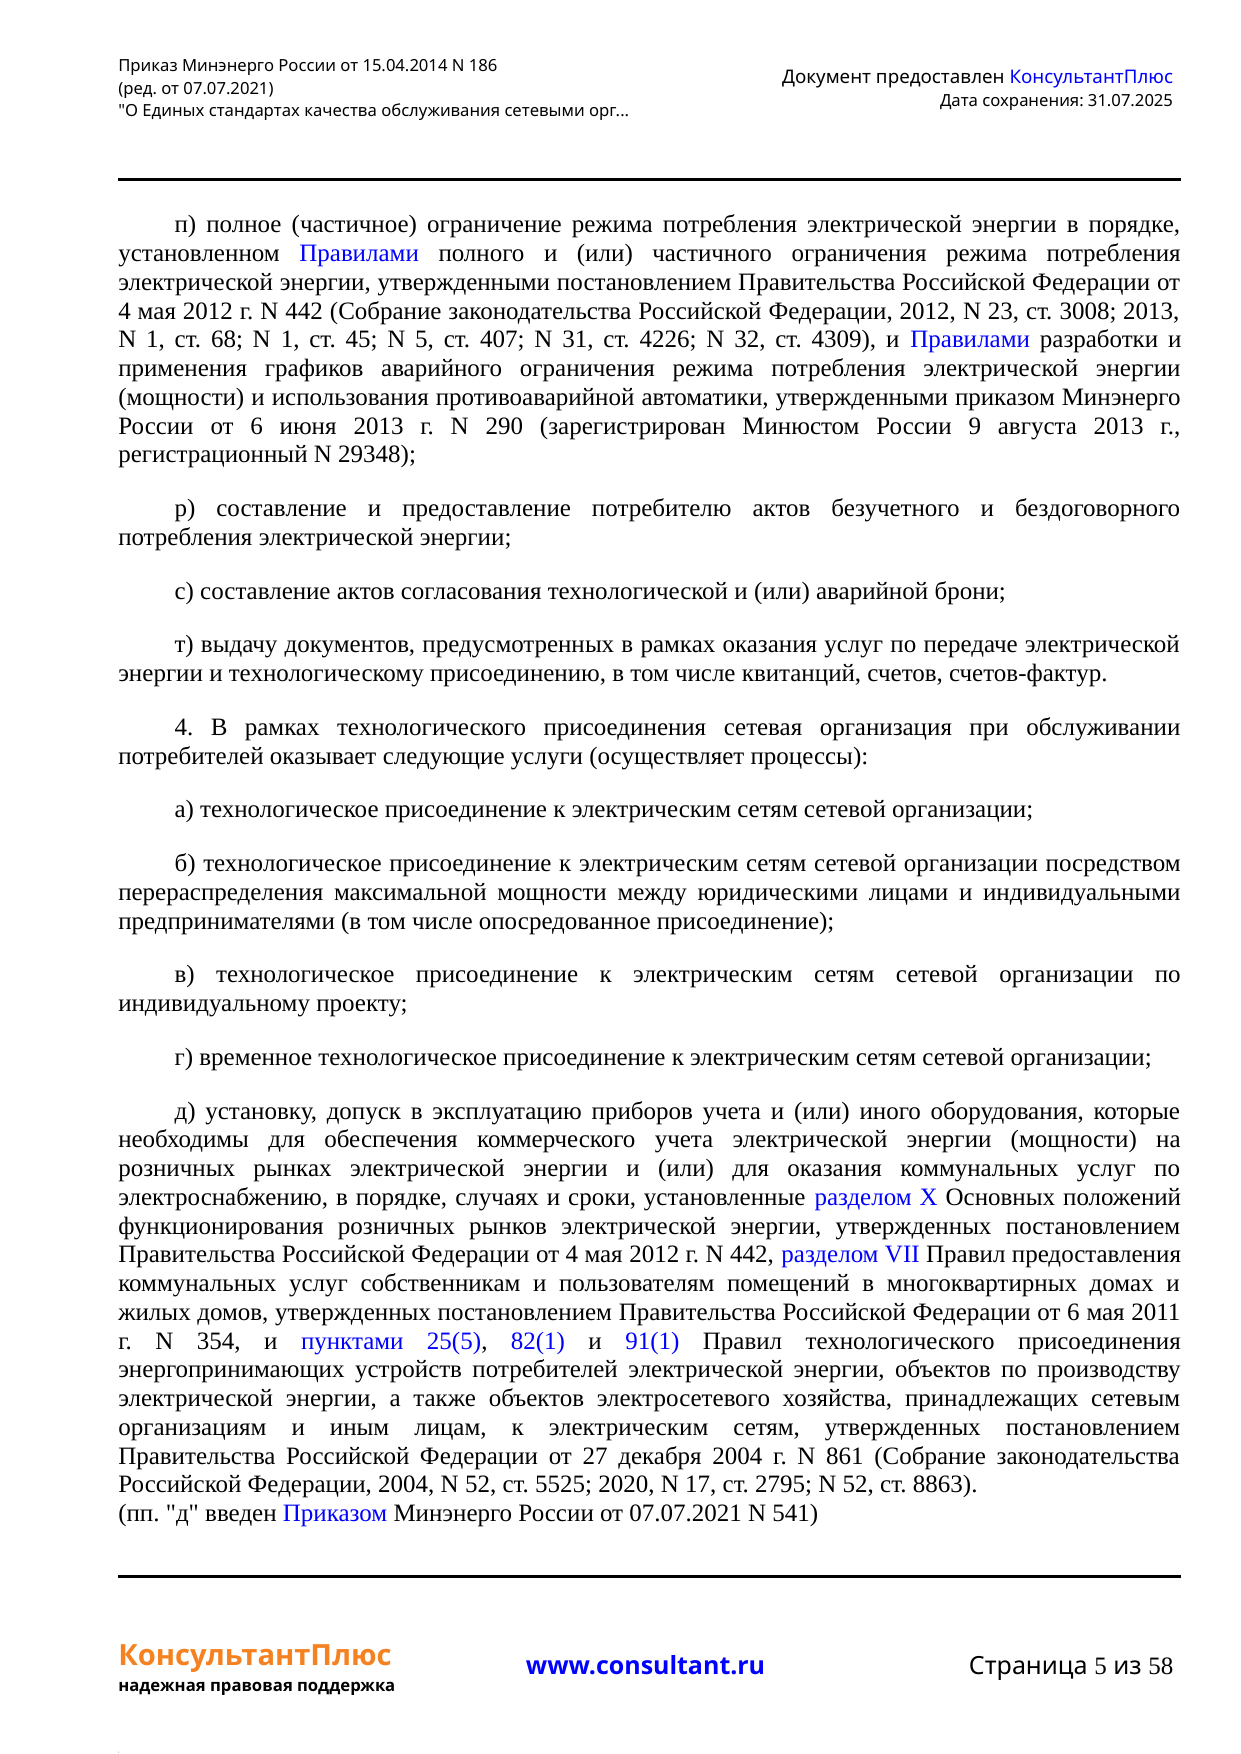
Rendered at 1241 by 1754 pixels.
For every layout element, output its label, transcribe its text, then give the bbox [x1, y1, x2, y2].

text б) технологическое присоединение к электрическим сетям сетевой организации посредством перераспределения максимальной мощности между юридическими лицами и индивидуальными предпринимателями (в том числе опосредованное присоединение); [118, 848, 1181, 934]
text с) составление актов согласования технологической и (или) аварийной брони; [118, 576, 1181, 604]
text в) технологическое присоединение к электрическим сетям сетевой организации по индивидуальному проекту; [118, 959, 1181, 1017]
text а) технологическое присоединение к электрическим сетям сетевой организации; [118, 794, 1181, 823]
text р) составление и предоставление потребителю актов безучетного и бездоговорного потребления электрической энергии; [118, 493, 1181, 551]
text (пп. "д" введен Приказом Минэнерго России от 07.07.2021 N 541) [118, 1498, 1181, 1527]
text д) установку, допуск в эксплуатацию приборов учета и (или) иного оборудования, которые необходимы для обеспечения коммерческого учета электрической энергии (мощности) на розничных рынках электрической энергии и (или) для оказания коммунальных услуг по электроснабжению, в порядке, случаях и сроки, установленные разделом X Основных положений функционирования розничных рынков электрической энергии, утвержденных постановлением Правительства Российской Федерации от 4 мая 2012 г. N 442, разделом VII Правил предоставления коммунальных услуг собственникам и пользователям помещений в многоквартирных домах и жилых домов, утвержденных постановлением Правительства Российской Федерации от 6 мая 2011 г. N 354, и пунктами 25(5), 82(1) и 91(1) Правил технологического присоединения энергопринимающих устройств потребителей электрической энергии, объектов по производству электрической энергии, а также объектов электросетевого хозяйства, принадлежащих сетевым организациям и иным лицам, к электрическим сетям, утвержденных постановлением Правительства Российской Федерации от 27 декабря 2004 г. N 861 (Собрание законодательства Российской Федерации, 2004, N 52, ст. 5525; 2020, N 17, ст. 2795; N 52, ст. 8863). [118, 1096, 1181, 1498]
text 4. В рамках технологического присоединения сетевая организация при обслуживании потребителей оказывает следующие услуги (осуществляет процессы): [118, 712, 1181, 769]
text т) выдачу документов, предусмотренных в рамках оказания услуг по передаче электрической энергии и технологическому присоединению, в том числе квитанций, счетов, счетов-фактур. [118, 629, 1181, 687]
text п) полное (частичное) ограничение режима потребления электрической энергии в порядке, установленном Правилами полного и (или) частичного ограничения режима потребления электрической энергии, утвержденными постановлением Правительства Российской Федерации от 4 мая 2012 г. N 442 (Собрание законодательства Российской Федерации, 2012, N 23, ст. 3008; 2013, N 1, ст. 68; N 1, ст. 45; N 5, ст. 407; N 31, ст. 4226; N 32, ст. 4309), и Правилами разработки и применения графиков аварийного ограничения режима потребления электрической энергии (мощности) и использования противоаварийной автоматики, утвержденными приказом Минэнерго России от 6 июня 2013 г. N 290 (зарегистрирован Минюстом России 9 августа 2013 г., регистрационный N 29348); [118, 209, 1181, 468]
text г) временное технологическое присоединение к электрическим сетям сетевой организации; [118, 1042, 1181, 1071]
